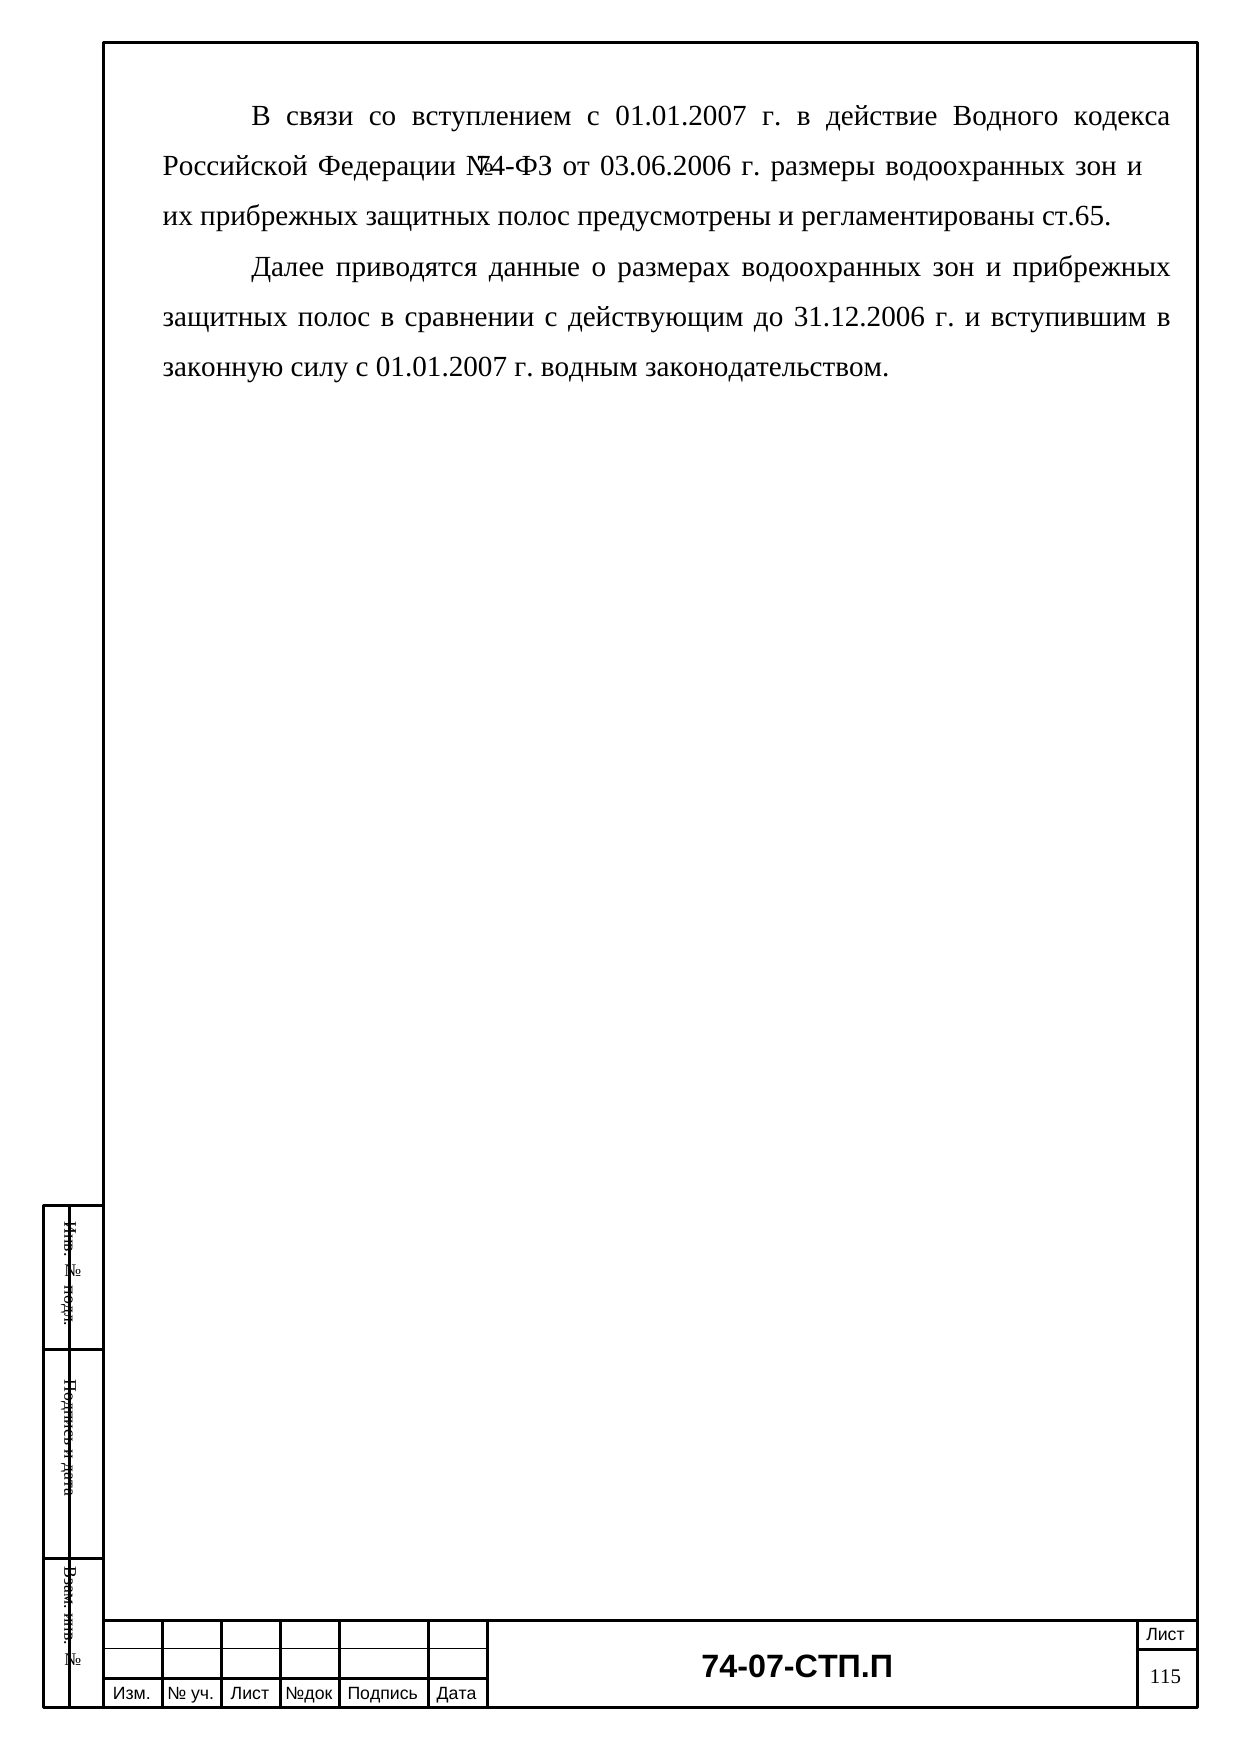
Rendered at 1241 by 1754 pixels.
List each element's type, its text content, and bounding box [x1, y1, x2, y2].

text В связи со вступлением с 01.01.2007 г. в действие Водного кодекса Российской Федерации № 74-ФЗ от 03.06.2006 г. размеры водоохранных зон и их прибрежных защитных полос предусмотрены и регламентированы ст.65. [162, 98, 1172, 232]
text Далее приводятся данные о размерах водоохранных зон и прибрежных защитных полос в сравнении с действующим до 31.12.2006 г. и вступившим в законную силу с 01.01.2007 г. водным законодательством. [162, 249, 1172, 383]
